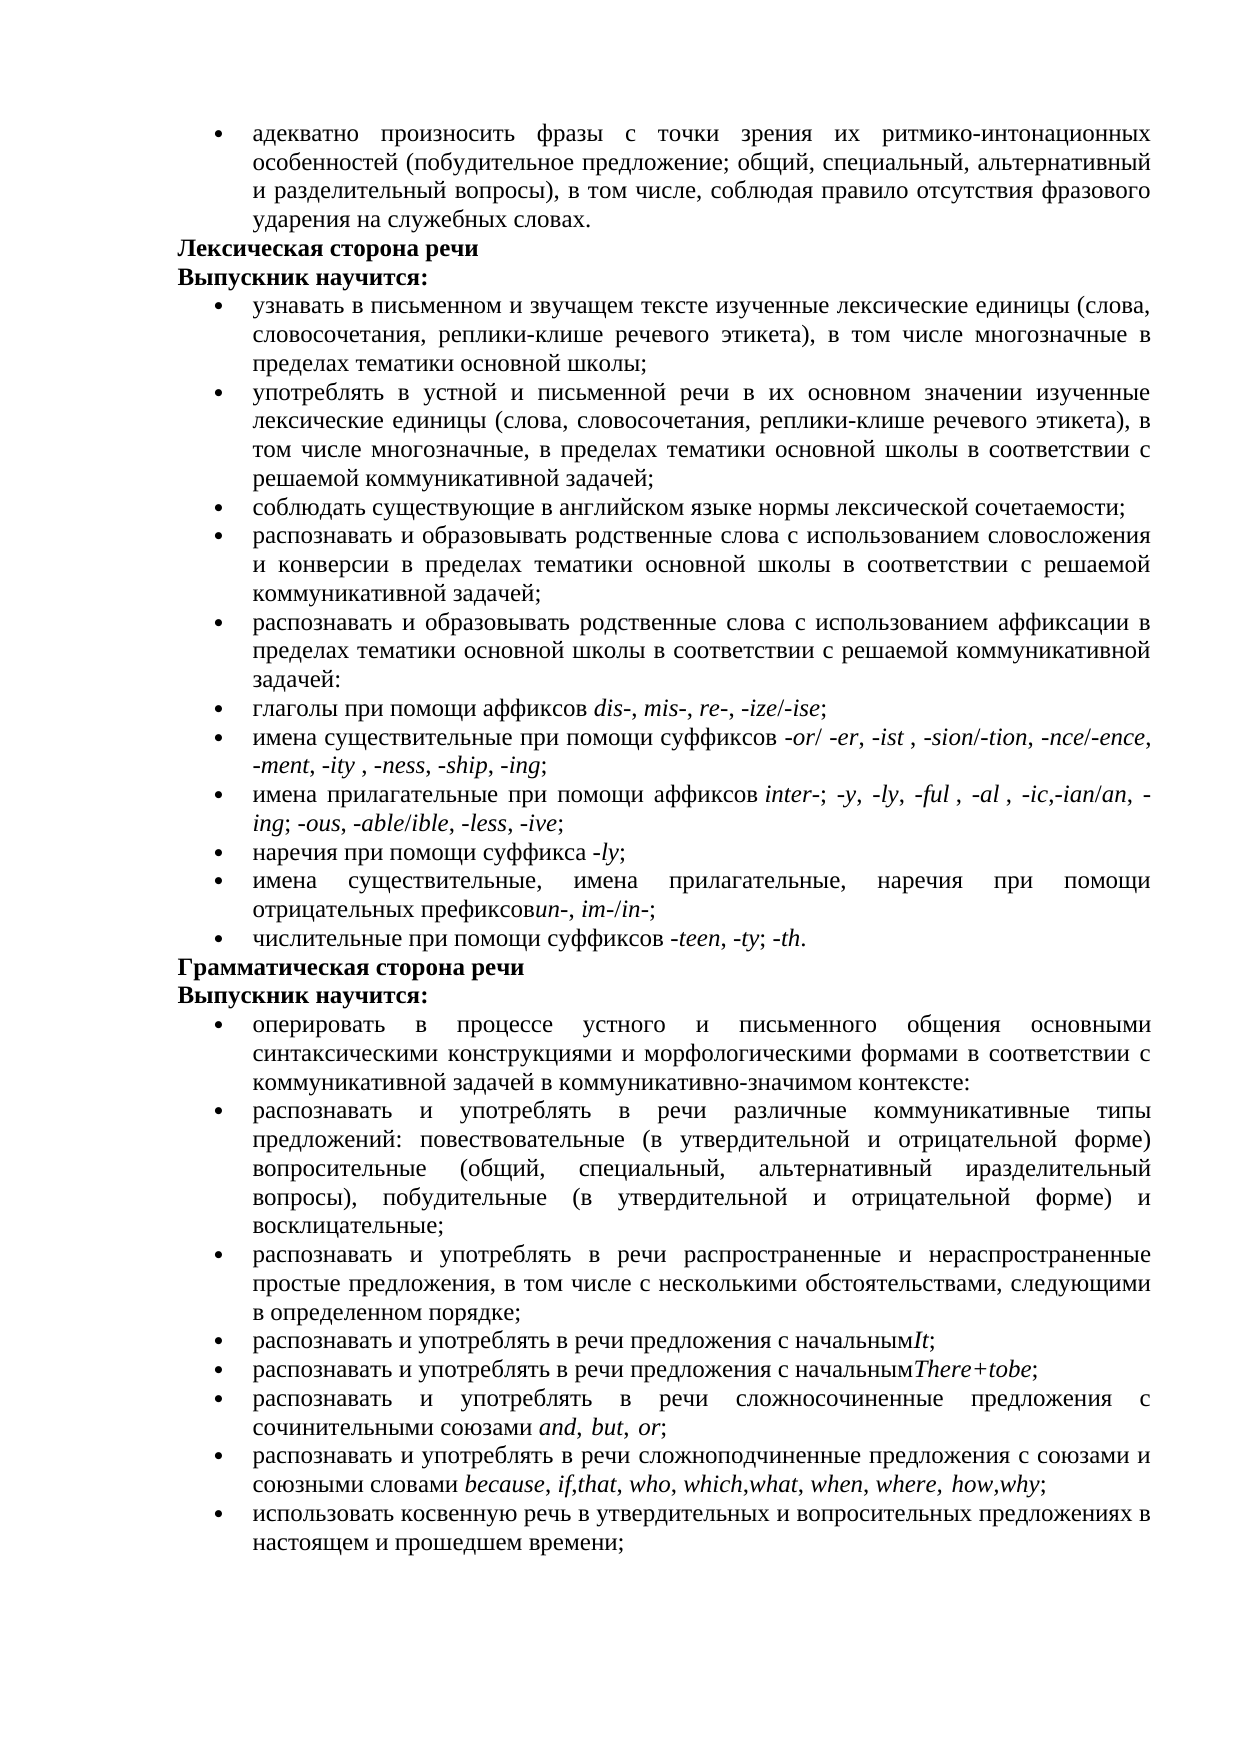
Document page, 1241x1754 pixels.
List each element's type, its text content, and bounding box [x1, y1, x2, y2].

text Выпускник научится: [177, 262, 1152, 291]
text Лексическая сторона речи [177, 233, 1152, 262]
list распознавать и образовывать родственные слова с использованием словосложения и конверсии в пределах тематики основной школы в соответствии с решаемой коммуникативной задачей; [215, 521, 1152, 607]
list распознавать и употреблять в речи сложносочиненные предложения с сочинительными союзами and, but, or; [215, 1383, 1152, 1441]
list распознавать и употреблять в речи сложноподчиненные предложения с союзами и союзными словами because, if,that, who, which,what, when, where, how,why; [215, 1441, 1152, 1498]
list распознавать и образовывать родственные слова с использованием аффиксации в пределах тематики основной школы в соответствии с решаемой коммуникативной задачей: [215, 607, 1152, 693]
list распознавать и употреблять в речи предложения с начальнымThere+tobe; [215, 1354, 1152, 1383]
list распознавать и употреблять в речи распространенные и нераспространенные простые предложения, в том числе с несколькими обстоятельствами, следующими в определенном порядке; [215, 1239, 1152, 1326]
list соблюдать существующие в английском языке нормы лексической сочетаемости; [215, 492, 1152, 521]
list числительные при помощи суффиксов -teen, -ty; -th. [215, 923, 1152, 952]
list распознавать и употреблять в речи различные коммуникативные типы предложений: повествовательные (в утвердительной и отрицательной форме) вопросительные (общий, специальный, альтернативный иразделительный вопросы), побудительные (в утвердительной и отрицательной форме) и восклицательные; [215, 1096, 1152, 1239]
list адекватно произносить фразы с точки зрения их ритмико-интонационных особенностей (побудительное предложение; общий, специальный, альтернативный и разделительный вопросы), в том числе, соблюдая правило отсутствия фразового ударения на служебных словах. [215, 118, 1152, 233]
list глаголы при помощи аффиксов dis-, mis-, re-, -ize/-ise; [215, 693, 1152, 722]
list оперировать в процессе устного и письменного общения основными синтаксическими конструкциями и морфологическими формами в соответствии с коммуникативной задачей в коммуникативно-значимом контексте: [215, 1009, 1152, 1096]
text Выпускник научится: [177, 981, 1152, 1009]
list употреблять в устной и письменной речи в их основном значении изученные лексические единицы (слова, словосочетания, реплики-клише речевого этикета), в том числе многозначные, в пределах тематики основной школы в соответствии с решаемой коммуникативной задачей; [215, 377, 1152, 492]
list наречия при помощи суффикса -ly; [215, 837, 1152, 866]
list имена существительные, имена прилагательные, наречия при помощи отрицательных префиксовun-, im-/in-; [215, 866, 1152, 923]
list имена существительные при помощи суффиксов -or/ -er, -ist , -sion/-tion, -nce/-ence, -ment, -ity , -ness, -ship, -ing; [215, 722, 1152, 779]
list узнавать в письменном и звучащем тексте изученные лексические единицы (слова, словосочетания, реплики-клише речевого этикета), в том числе многозначные в пределах тематики основной школы; [215, 291, 1152, 377]
text Грамматическая сторона речи [177, 952, 1152, 981]
list распознавать и употреблять в речи предложения с начальнымIt; [215, 1326, 1152, 1354]
list использовать косвенную речь в утвердительных и вопросительных предложениях в настоящем и прошедшем времени; [215, 1498, 1152, 1556]
list имена прилагательные при помощи аффиксов inter-; -y, -ly, -ful , -al , -ic,-ian/an, -ing; -ous, -able/ible, -less, -ive; [215, 779, 1152, 837]
